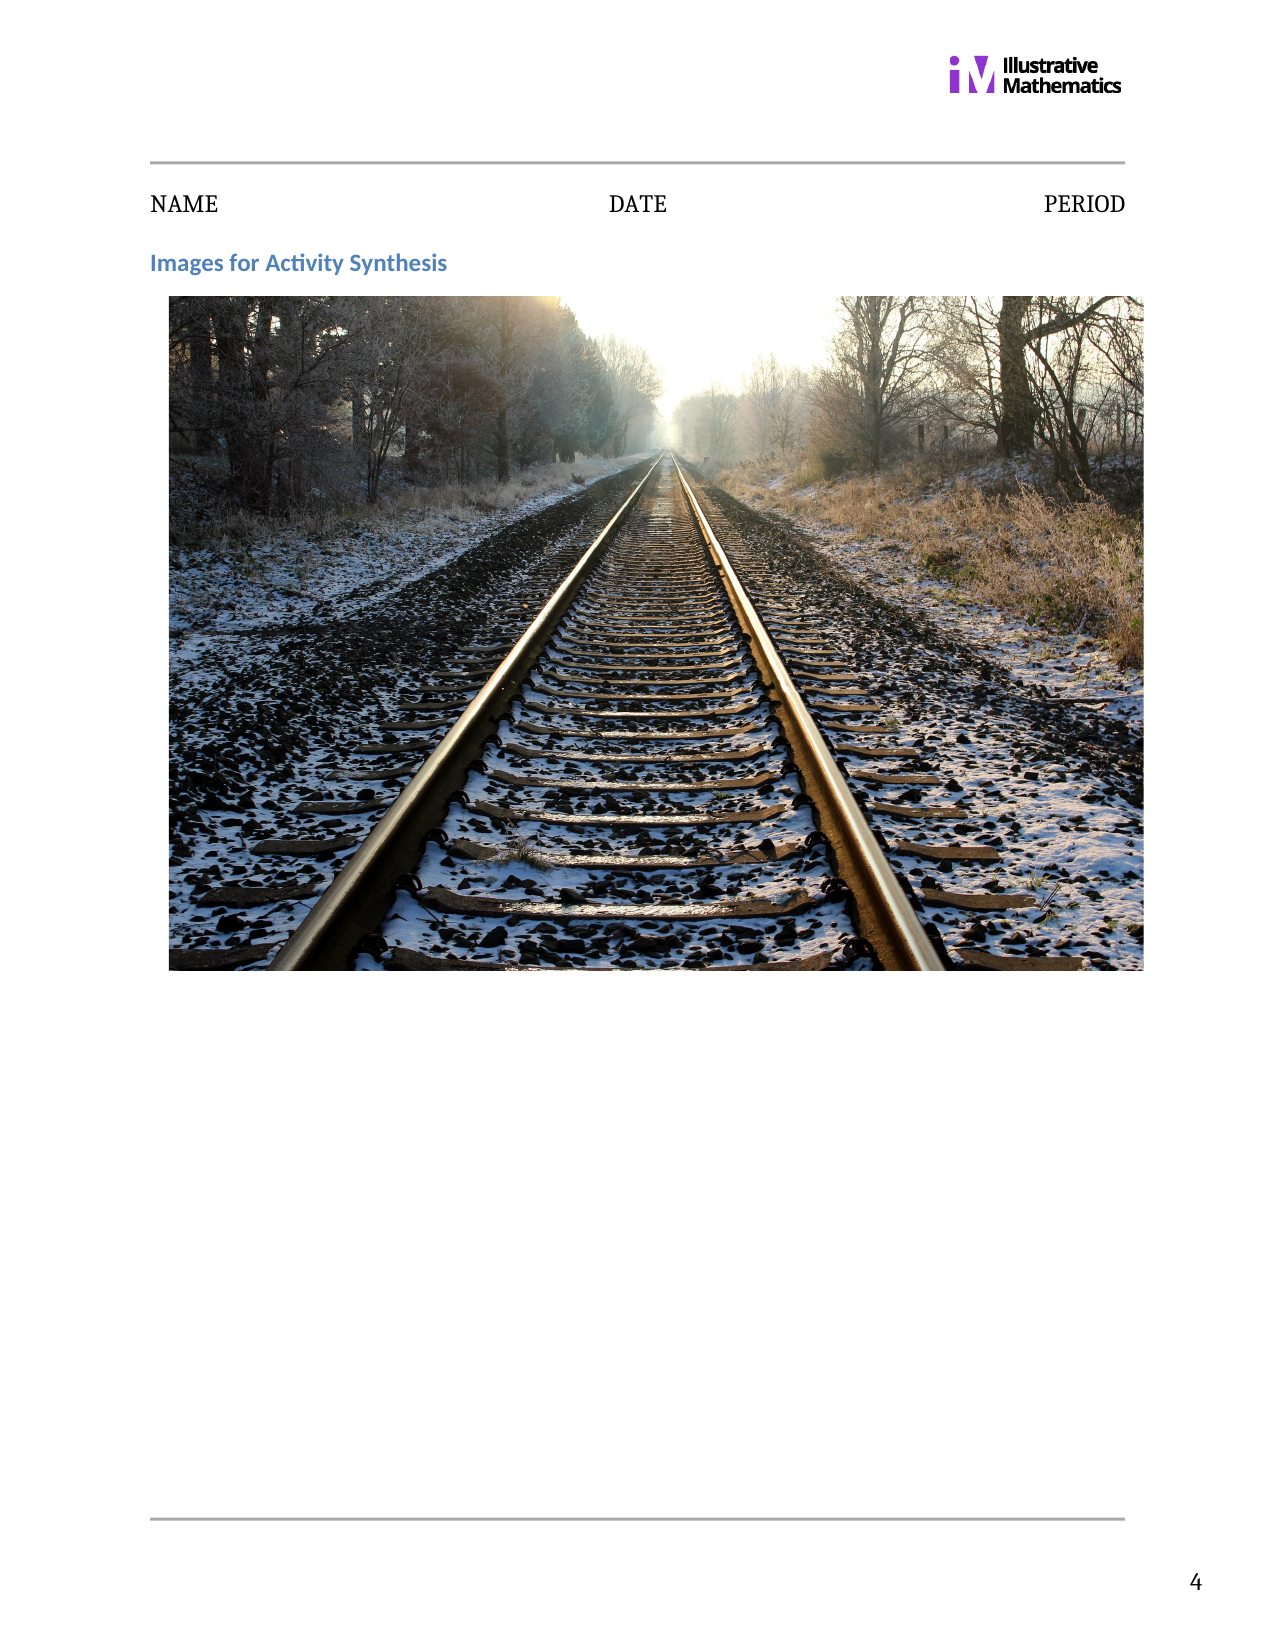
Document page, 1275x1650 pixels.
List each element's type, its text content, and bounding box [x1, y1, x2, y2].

picture [168, 296, 1144, 971]
subtitle Images for Activity Synthesis [150, 247, 1125, 278]
picture [949, 55, 1121, 93]
